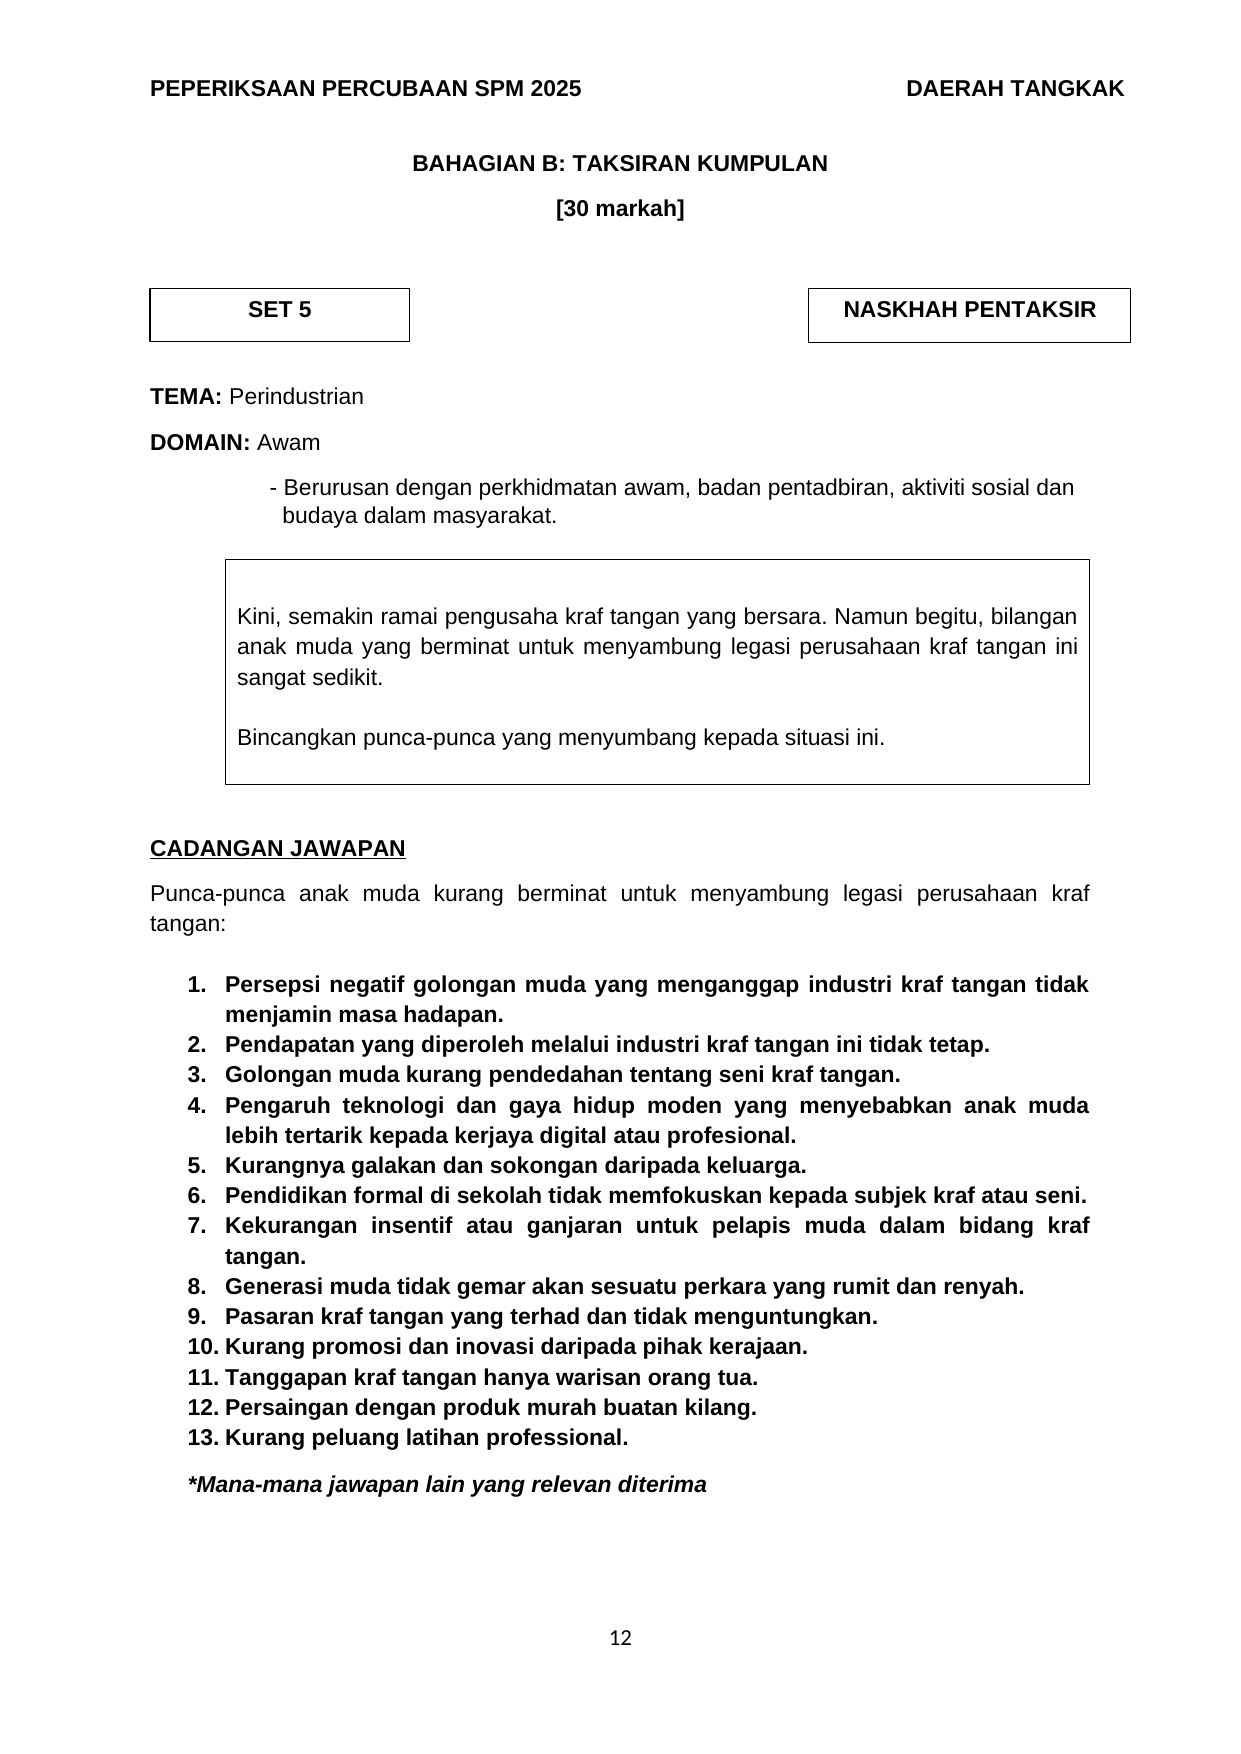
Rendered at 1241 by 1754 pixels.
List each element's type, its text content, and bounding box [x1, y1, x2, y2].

list Pendapatan yang diperoleh melalui industri kraf tangan ini tidak tetap. [187, 1031, 1090, 1057]
text DOMAIN: Awam [150, 428, 1090, 455]
text CADANGAN JAWAPAN [150, 835, 1090, 861]
text Punca-punca anak muda kurang berminat untuk menyambung legasi perusahaan kraf tangan: [150, 880, 1090, 937]
list Pengaruh teknologi dan gaya hidup moden yang menyebabkan anak muda lebih tertarik kepada kerjaya digital atau profesional. [187, 1092, 1090, 1148]
list Persaingan dengan produk murah buatan kilang. [187, 1394, 1090, 1420]
list Kurang promosi dan inovasi daripada pihak kerajaan. [187, 1333, 1090, 1359]
list Generasi muda tidak gemar akan sesuatu perkara yang rumit dan renyah. [187, 1273, 1090, 1299]
list Kurangnya galakan dan sokongan daripada keluarga. [187, 1152, 1090, 1178]
text - Berurusan dengan perkhidmatan awam, badan pentadbiran, aktiviti sosial dan [225, 473, 1090, 500]
list Tanggapan kraf tangan hanya warisan orang tua. [187, 1363, 1090, 1390]
list Pendidikan formal di sekolah tidak memfokuskan kepada subjek kraf atau seni. [187, 1182, 1090, 1208]
list Kurang peluang latihan professional. [187, 1424, 1090, 1450]
list Persepsi negatif golongan muda yang menganggap industri kraf tangan tidak menjamin masa hadapan. [187, 971, 1090, 1027]
text BAHAGIAN B: TAKSIRAN KUMPULAN [150, 150, 1090, 176]
text budaya dalam masyarakat. [225, 502, 1090, 528]
text TEMA: Perindustrian [150, 383, 1090, 410]
list Kekurangan insentif atau ganjaran untuk pelapis muda dalam bidang kraf tangan. [187, 1212, 1090, 1269]
list Pasaran kraf tangan yang terhad dan tidak menguntungkan. [187, 1303, 1090, 1329]
list Golongan muda kurang pendedahan tentang seni kraf tangan. [187, 1061, 1090, 1088]
text *Mana-mana jawapan lain yang relevan diterima [187, 1471, 1090, 1497]
text [30 markah] [150, 195, 1090, 221]
table_header Kini, semakin ramai pengusaha kraf tangan yang bersara. Namun begitu, bilangan anak muda yang berminat untuk menyambung legasi perusahaan kraf tangan ini sangat sedikit. Bincangkan punca-punca yang menyumbang kepada situasi ini. [226, 560, 1089, 784]
